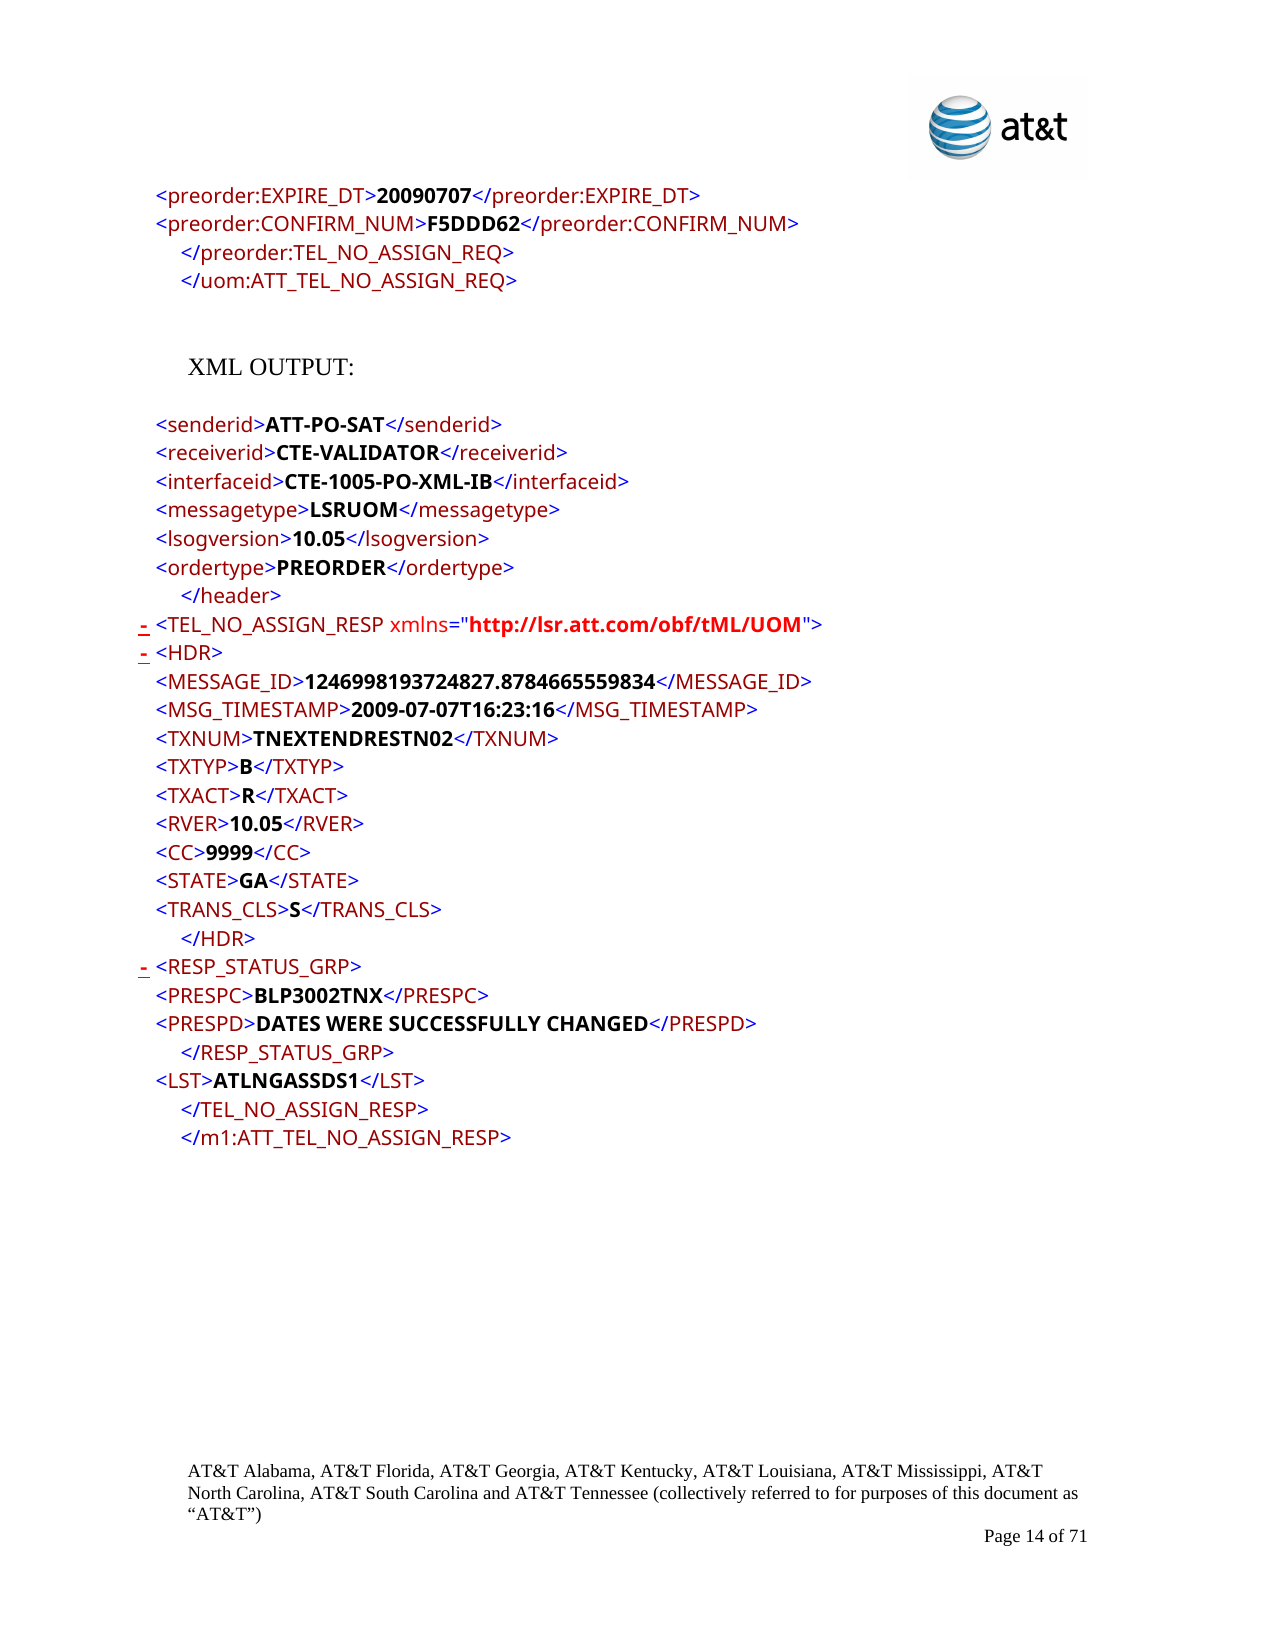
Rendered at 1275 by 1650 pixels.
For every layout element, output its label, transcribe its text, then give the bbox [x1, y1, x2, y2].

text </header> [162, 581, 1087, 610]
text <TXNUM>TNEXTENDRESTN02</TXNUM> [137, 724, 1087, 752]
text </preorder:TEL_NO_ASSIGN_REQ> [162, 238, 1087, 266]
text <PRESPD>DATES WERE SUCCESSFULLY CHANGED</PRESPD> [137, 1009, 1087, 1038]
text <interfaceid>CTE-1005-PO-XML-IB</interfaceid> [137, 467, 1087, 496]
text <TRANS_CLS>S</TRANS_CLS> [137, 895, 1087, 924]
text <preorder:CONFIRM_NUM>F5DDD62</preorder:CONFIRM_NUM> [137, 209, 1087, 238]
text <preorder:EXPIRE_DT>20090707</preorder:EXPIRE_DT> [137, 181, 1087, 209]
text <receiverid>CTE-VALIDATOR</receiverid> [137, 438, 1087, 467]
text <TXACT>R</TXACT> [137, 781, 1087, 809]
text <LST>ATLNGASSDS1</LST> [137, 1066, 1087, 1095]
text - <HDR> [137, 638, 1087, 667]
text <STATE>GA</STATE> [137, 867, 1087, 895]
text <lsogversion>10.05</lsogversion> [137, 524, 1087, 553]
text </m1:ATT_TEL_NO_ASSIGN_RESP> [162, 1123, 1087, 1152]
text </TEL_NO_ASSIGN_RESP> [162, 1095, 1087, 1123]
text <senderid>ATT-PO-SAT</senderid> [137, 410, 1087, 438]
text <CC>9999</CC> [137, 838, 1087, 867]
text <messagetype>LSRUOM</messagetype> [137, 496, 1087, 524]
text </uom:ATT_TEL_NO_ASSIGN_REQ> [162, 266, 1087, 295]
text <MSG_TIMESTAMP>2009-07-07T16:23:16</MSG_TIMESTAMP> [137, 695, 1087, 724]
picture [908, 74, 1088, 181]
text <PRESPC>BLP3002TNX</PRESPC> [137, 981, 1087, 1009]
text <MESSAGE_ID>1246998193724827.8784665559834</MESSAGE_ID> [137, 667, 1087, 695]
text <ordertype>PREORDER</ordertype> [137, 553, 1087, 581]
text </RESP_STATUS_GRP> [162, 1038, 1087, 1066]
text - <RESP_STATUS_GRP> [137, 952, 1087, 981]
text - <TEL_NO_ASSIGN_RESP xmlns="http://lsr.att.com/obf/tML/UOM"> [137, 610, 1087, 638]
text <RVER>10.05</RVER> [137, 809, 1087, 838]
text </HDR> [162, 924, 1087, 952]
text <TXTYP>B</TXTYP> [137, 752, 1087, 781]
text XML OUTPUT: [187, 352, 1087, 381]
